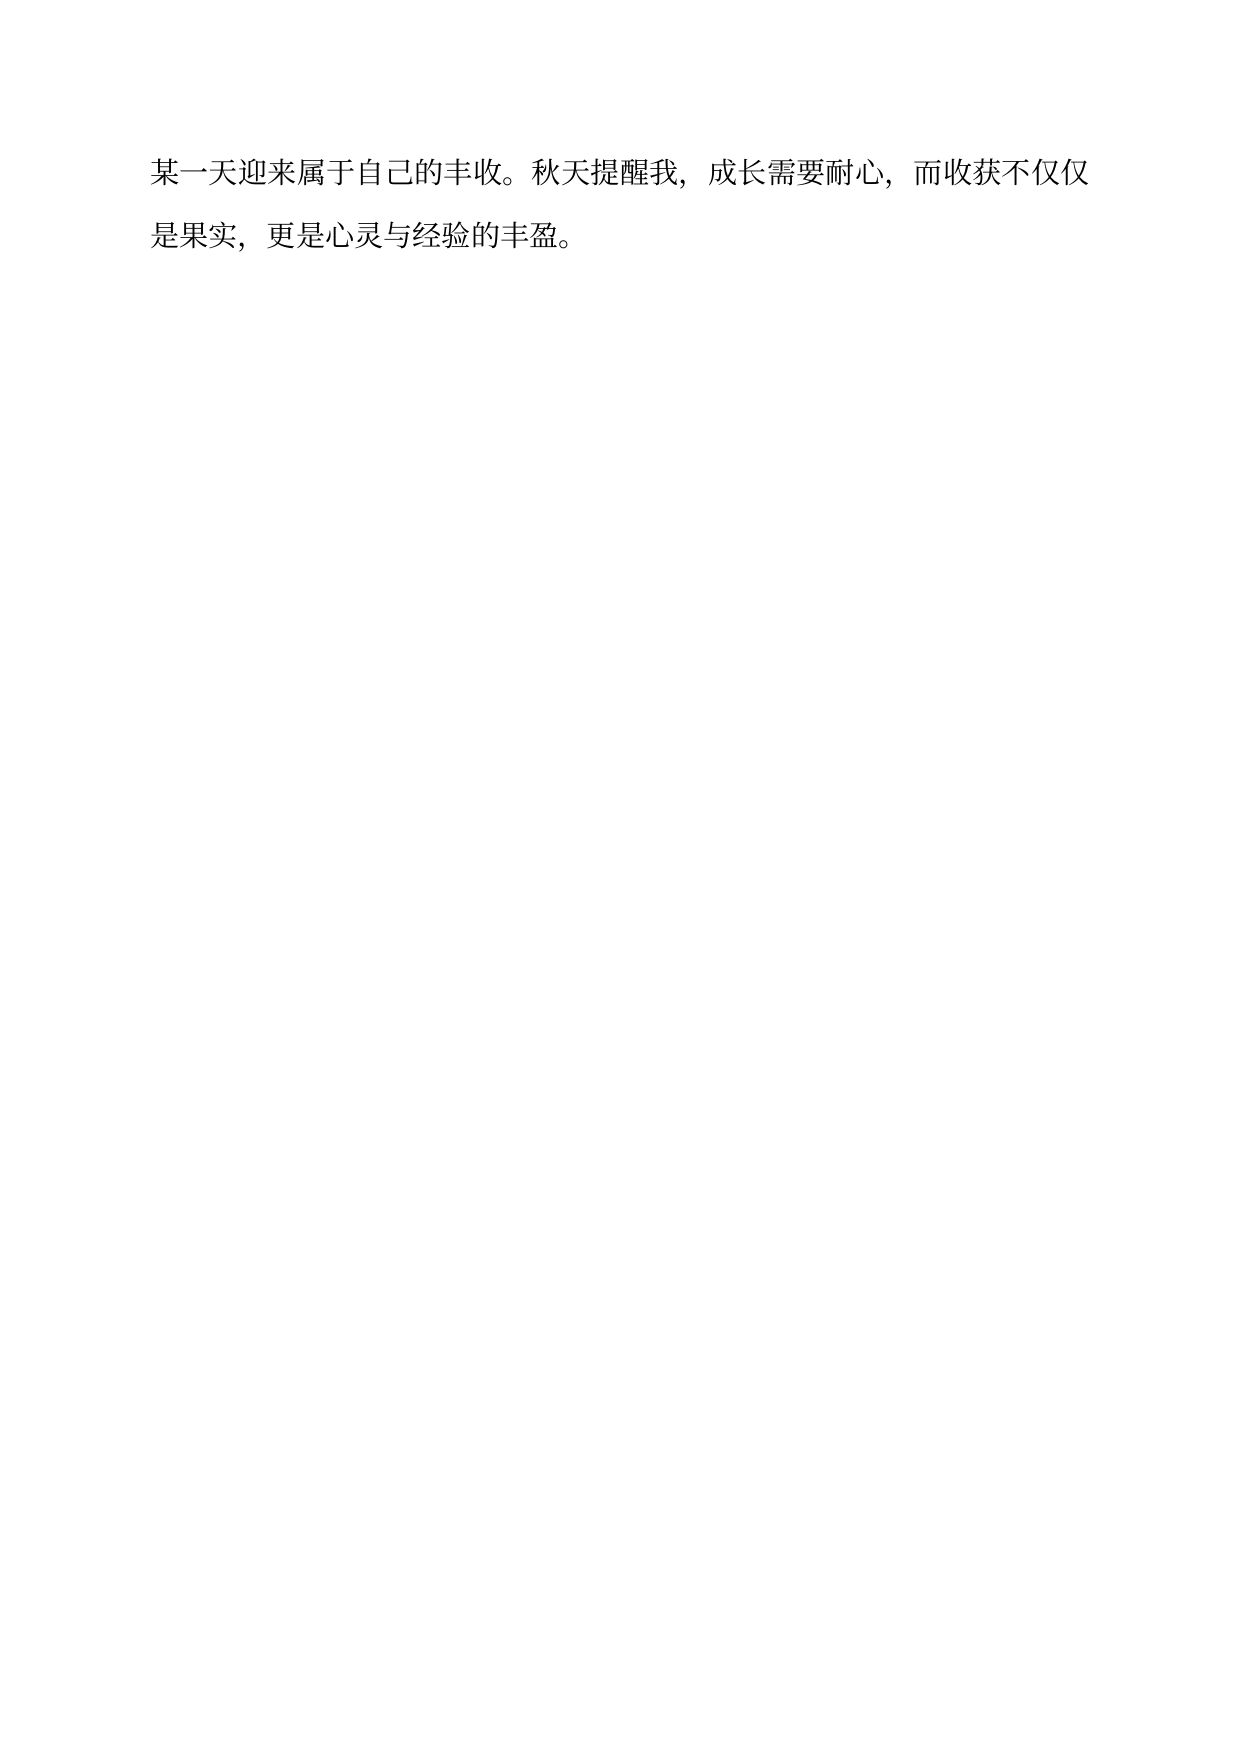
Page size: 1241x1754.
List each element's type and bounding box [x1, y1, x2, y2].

text [150, 150, 1090, 255]
